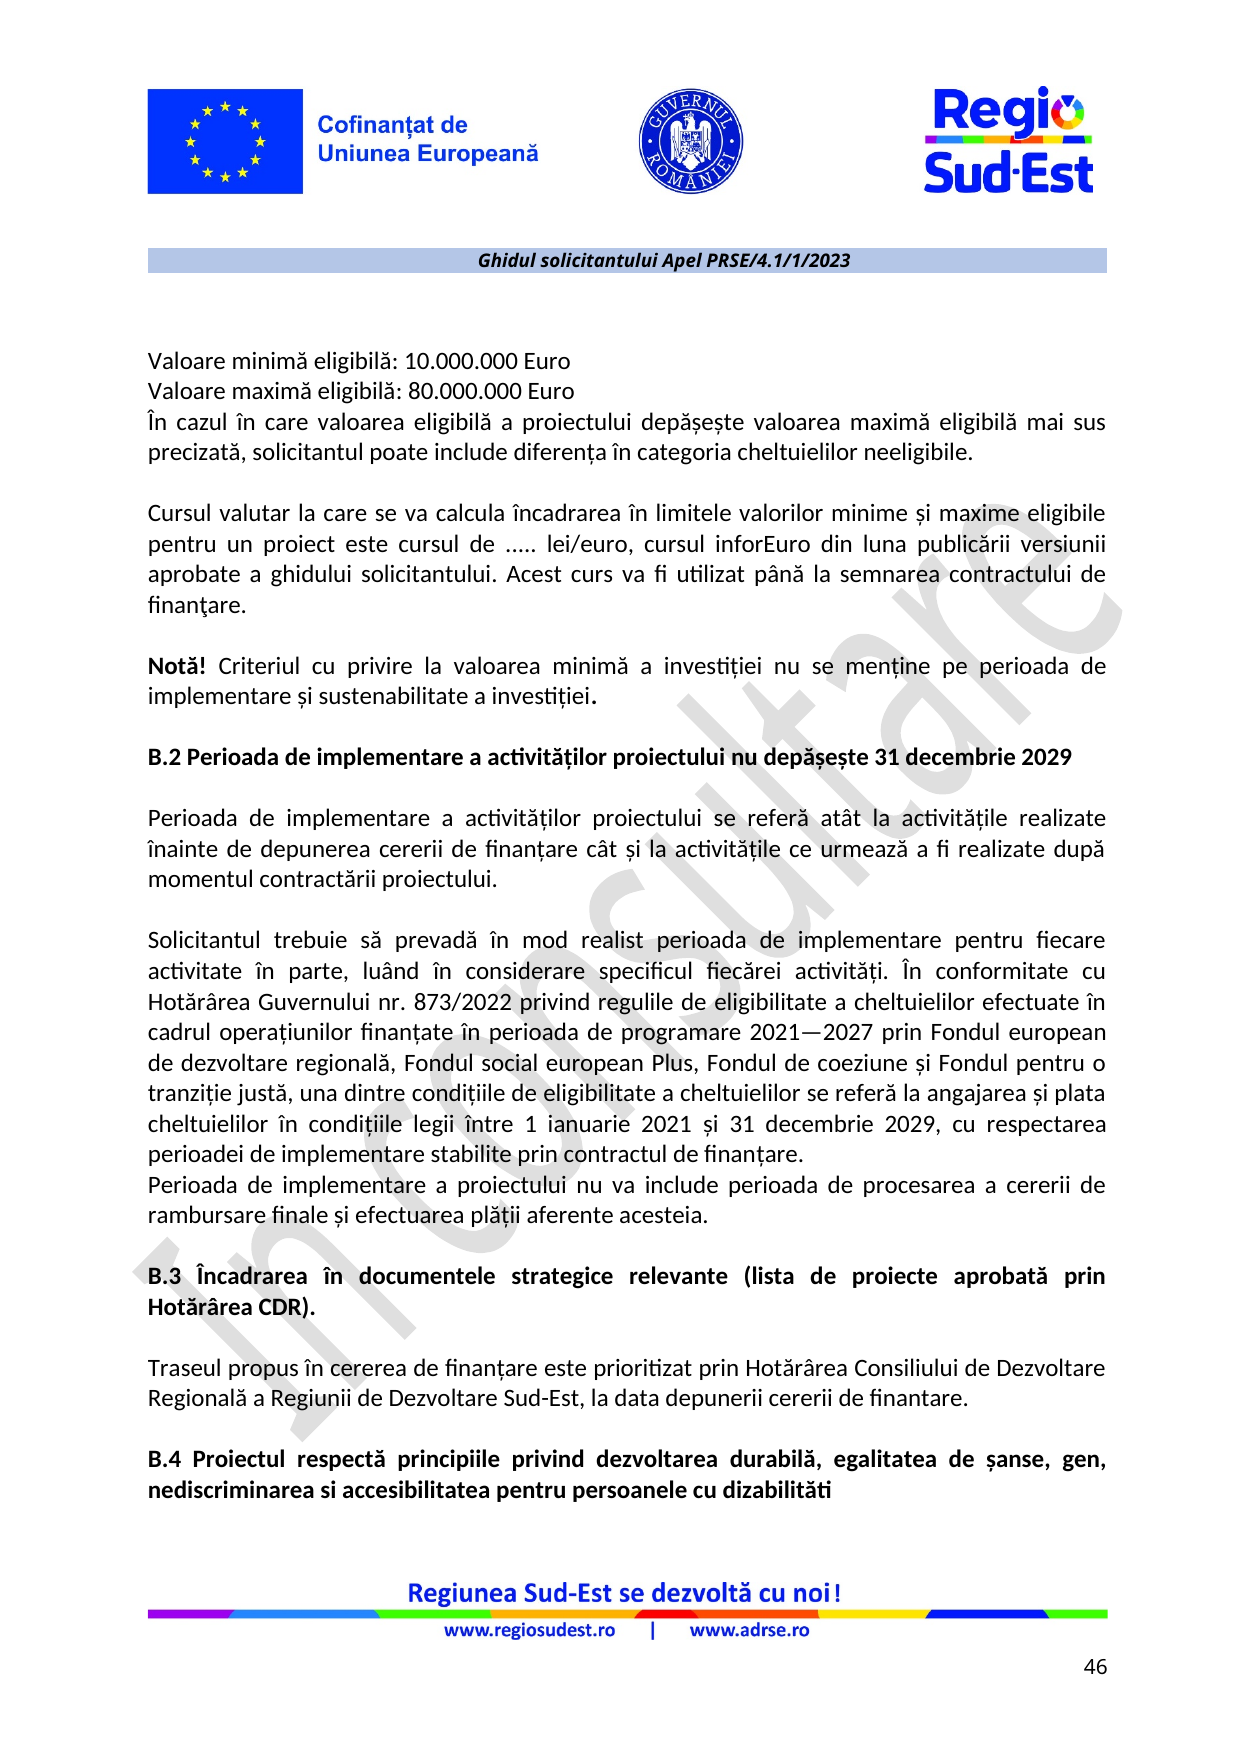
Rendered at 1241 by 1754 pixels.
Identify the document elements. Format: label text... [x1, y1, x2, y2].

text Notă! Criteriul cu privire la valoarea minimă a investiției nu se menține pe perioada de implementare și sustenabilitate a investiției. [148, 650, 1107, 711]
text Solicitantul trebuie să prevadă în mod realist perioada de implementare pentru fiecare activitate în parte, luând în considerare specificul fiecărei activități. În conformitate cu Hotărârea Guvernului nr. 873/2022 privind regulile de eligibilitate a cheltuielilor efectuate în cadrul operaţiunilor finanţate în perioada de programare 2021—2027 prin Fondul european de dezvoltare regională, Fondul social european Plus, Fondul de coeziune și Fondul pentru o tranziție justă, una dintre condițiile de eligibilitate a cheltuielilor se referă la angajarea și plata cheltuielilor în condiţiile legii între 1 ianuarie 2021 şi 31 decembrie 2029, cu respectarea perioadei de implementare stabilite prin contractul de finanţare. [148, 925, 1107, 1169]
text Valoare maximă eligibilă: 80.000.000 Euro [148, 375, 1107, 406]
text Perioada de implementare a proiectului nu va include perioada de procesarea a cererii de rambursare finale și efectuarea plății aferente acesteia. [148, 1169, 1107, 1230]
text În cazul în care valoarea eligibilă a proiectului depășește valoarea maximă eligibilă mai sus precizată, solicitantul poate include diferența în categoria cheltuielilor neeligibile. [148, 406, 1107, 467]
text Traseul propus în cererea de finanțare este prioritizat prin Hotărârea Consiliului de Dezvoltare Regională a Regiunii de Dezvoltare Sud-Est, la data depunerii cererii de finantare. [148, 1352, 1107, 1413]
picture [147, 86, 1093, 195]
text B.4 Proiectul respectă principiile privind dezvoltarea durabilă, egalitatea de șanse, gen, nediscriminarea si accesibilitatea pentru persoanele cu dizabilităti [148, 1443, 1107, 1504]
text Valoare minimă eligibilă: 10.000.000 Euro [148, 345, 1107, 375]
text Perioada de implementare a activităţilor proiectului se referă atât la activitățile realizate înainte de depunerea cererii de finanțare cât și la activitățile ce urmează a fi realizate după momentul contractării proiectului. [148, 803, 1107, 894]
text B.3 Încadrarea în documentele strategice relevante (lista de proiecte aprobată prin Hotărârea CDR). [148, 1260, 1107, 1321]
picture [147, 1582, 1108, 1640]
text Cursul valutar la care se va calcula încadrarea în limitele valorilor minime și maxime eligibile pentru un proiect este cursul de ..... lei/euro, cursul inforEuro din luna publicării versiunii aprobate a ghidului solicitantului. Acest curs va fi utilizat până la semnarea contractului de finanţare. [148, 497, 1107, 619]
text B.2 Perioada de implementare a activităților proiectului nu depășește 31 decembrie 2029 [148, 742, 1107, 772]
